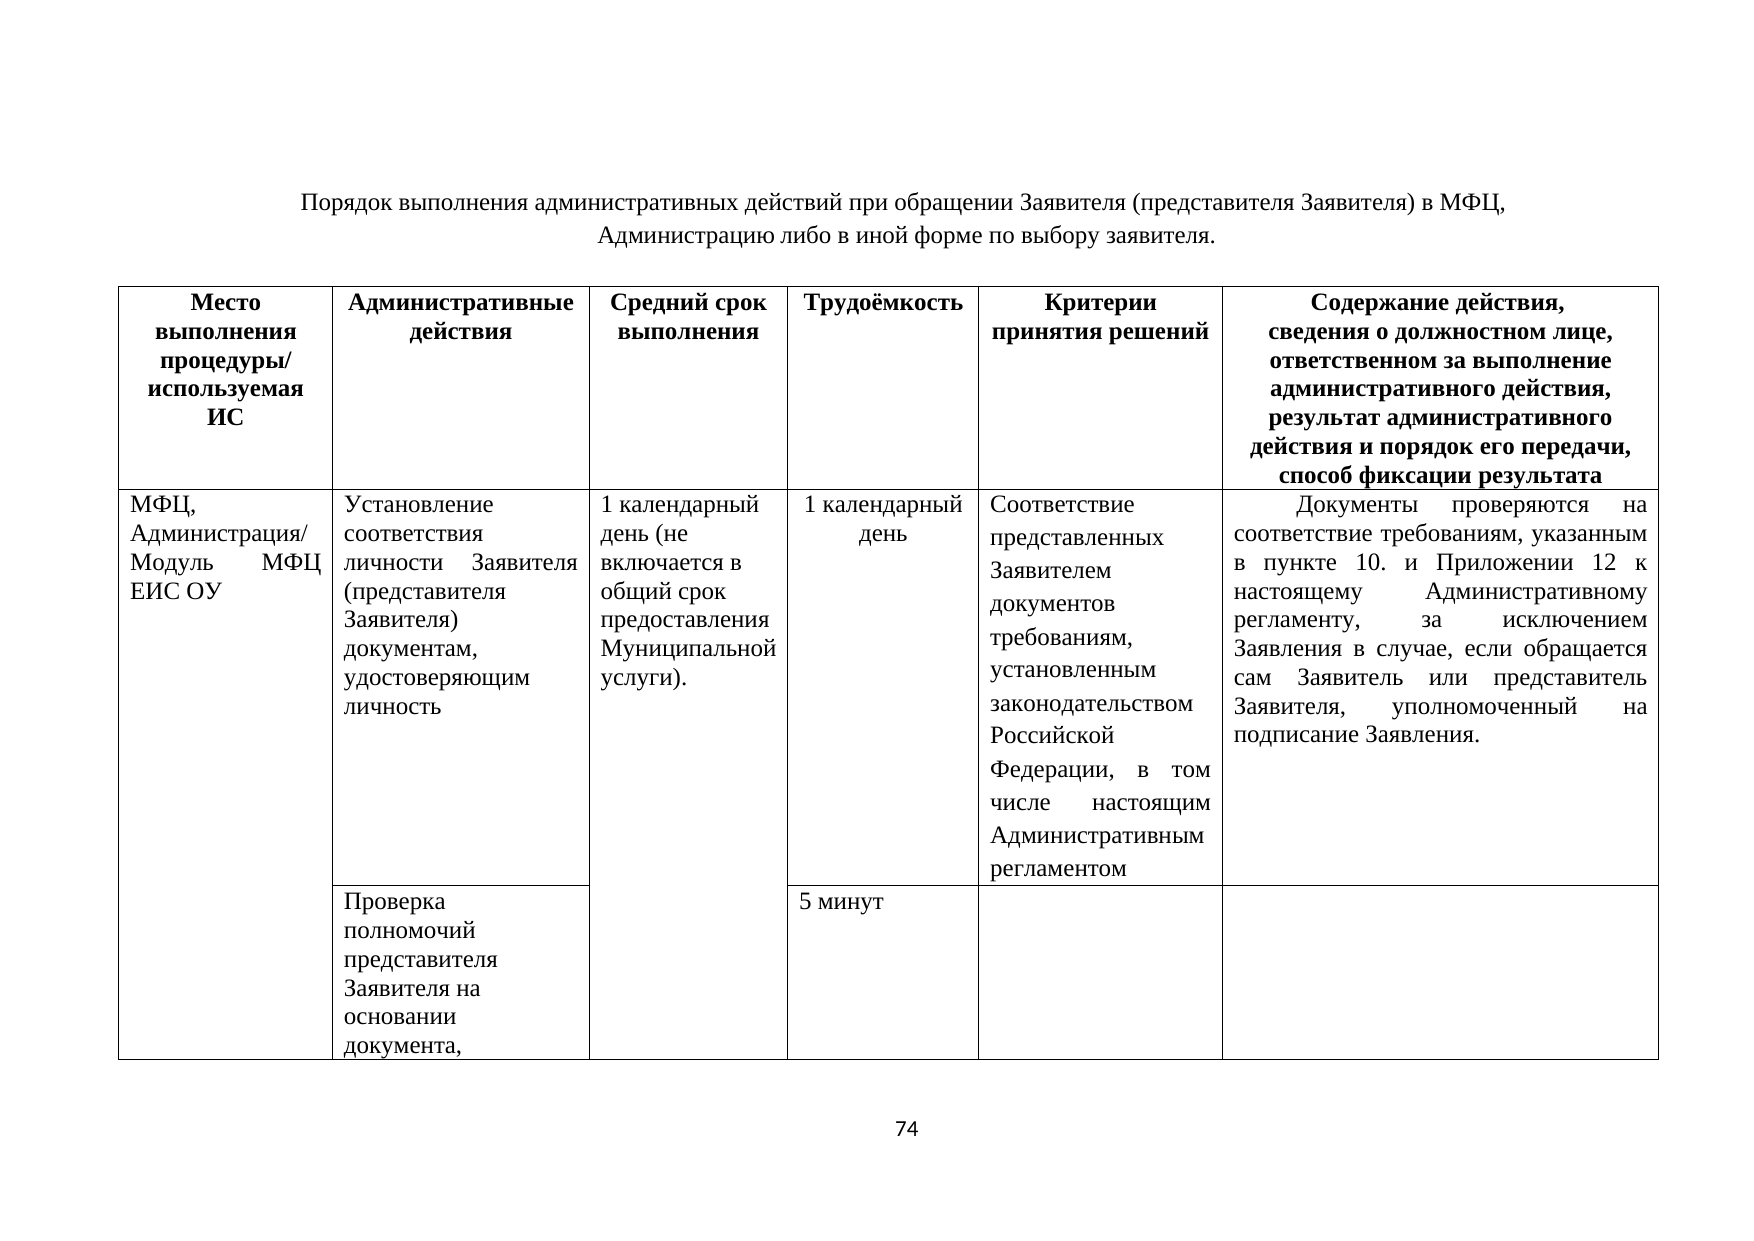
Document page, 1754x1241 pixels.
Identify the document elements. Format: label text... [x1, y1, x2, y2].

table_cell МФЦ, Администрация/ Модуль МФЦ ЕИС ОУ [119, 490, 332, 1059]
table_cell [1223, 886, 1658, 1059]
table_cell [979, 886, 1222, 1059]
table_header Средний срок выполнения [590, 287, 787, 488]
table_cell 5 минут [788, 886, 978, 1059]
table_cell 1 календарный день (не включается в общий срок предоставления Муниципальной услуги). [590, 490, 787, 1059]
table_header Место выполнения процедуры/ используемая ИС [119, 287, 332, 488]
table_header Трудоёмкость [788, 287, 978, 488]
text Порядок выполнения административных действий при обращении Заявителя (представителя Заявителя) в МФЦ, Администрацию либо в иной форме по выбору заявителя. [118, 187, 1695, 249]
table_cell 1 календарный день [788, 490, 978, 885]
table_header Административные действия [333, 287, 589, 488]
table_cell Проверка полномочий представителя Заявителя на основании документа, удостоверяющего полномочия (при обращении представителя Заявителя) [333, 886, 589, 1059]
table_cell Установление соответствия личности Заявителя (представителя Заявителя) документам, удостоверяющим личность [333, 490, 589, 885]
table_cell Документы проверяются на соответствие требованиям, указанным в пункте 10. и Приложении 12 к настоящему Административному регламенту, за исключением Заявления в случае, если обращается сам Заявитель или представитель Заявителя, уполномоченный на подписание Заявления. [1223, 490, 1658, 885]
table_cell Соответствие представленных Заявителем документов требованиям, установленным законодательством Российской Федерации, в том числе настоящим Административным регламентом [979, 490, 1222, 885]
table_header Критерии принятия решений [979, 287, 1222, 488]
table_header Содержание действия, сведения о должностном лице, ответственном за выполнение административного действия, результат административного действия и порядок его передачи, способ фиксации результата [1223, 287, 1658, 488]
